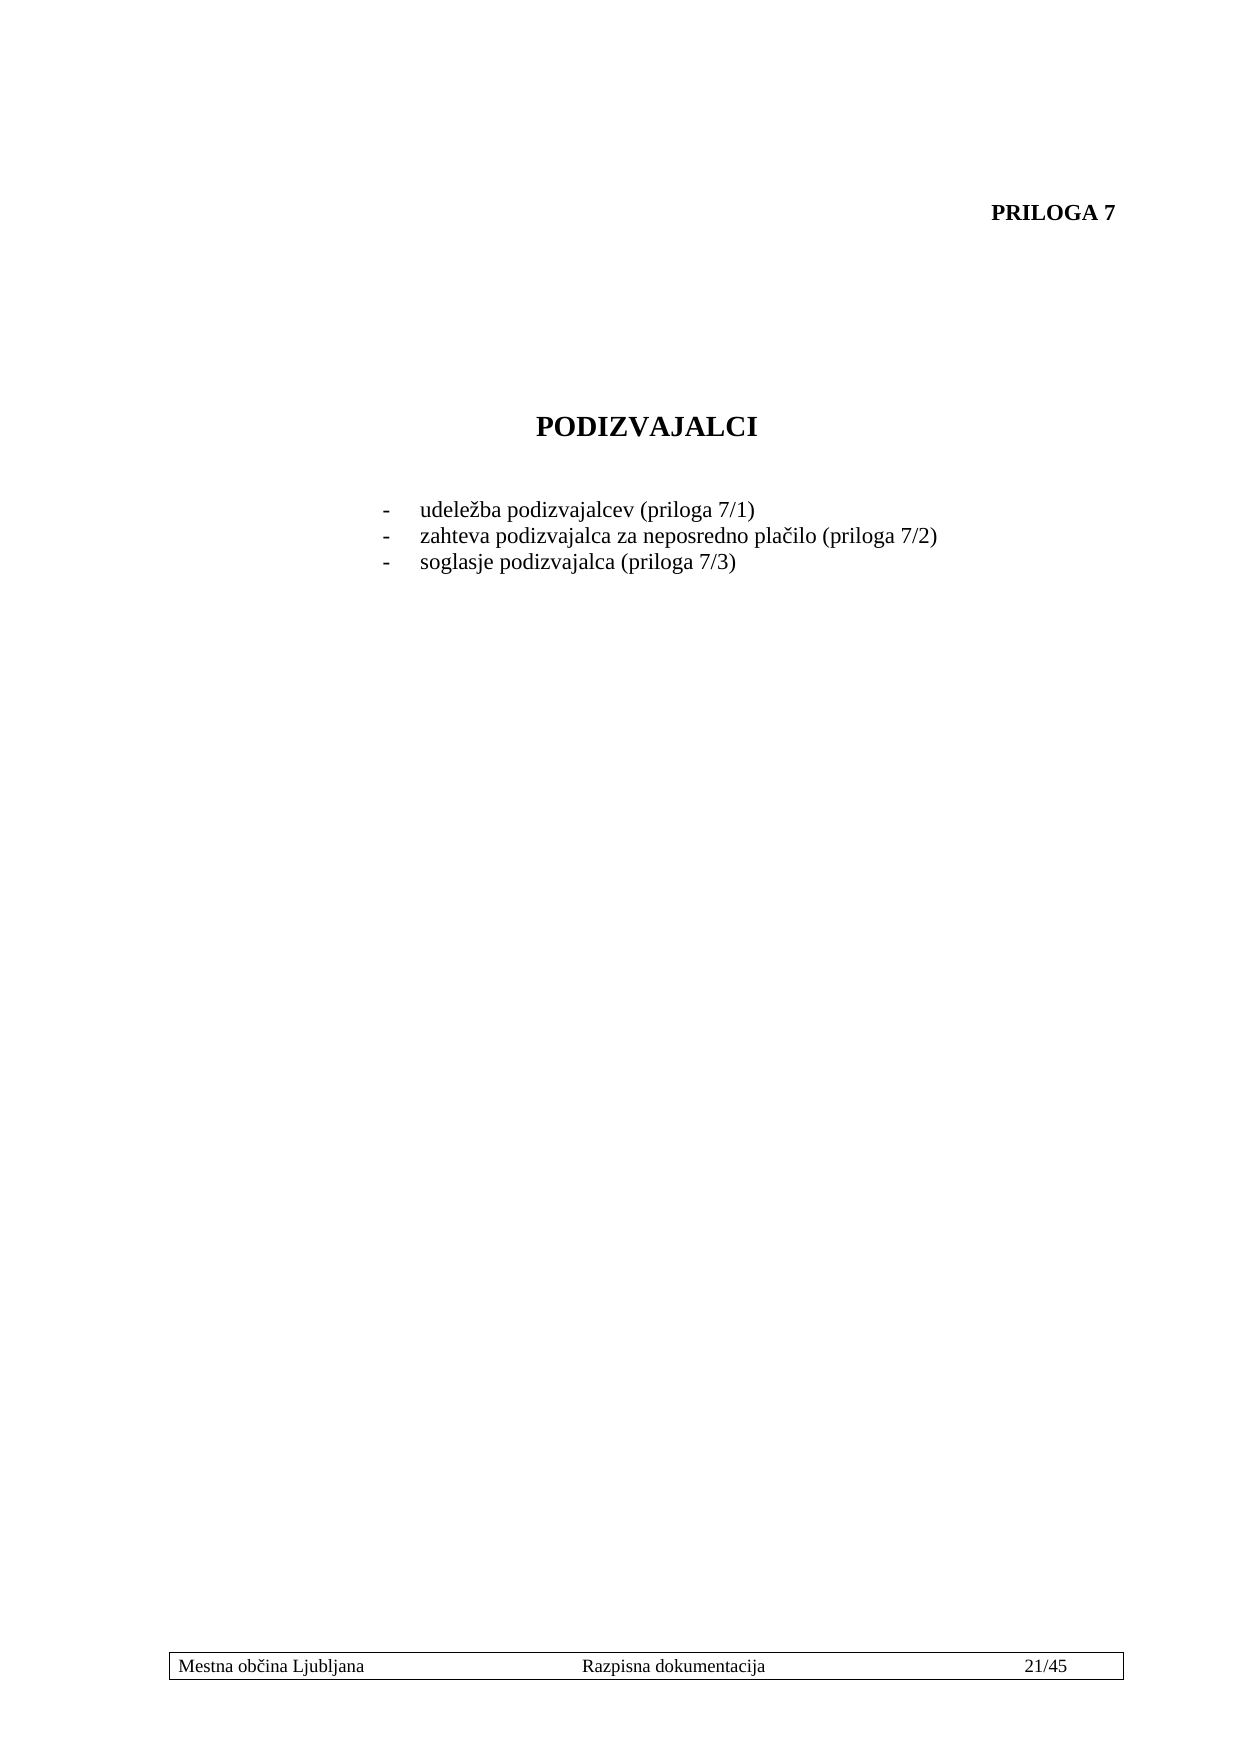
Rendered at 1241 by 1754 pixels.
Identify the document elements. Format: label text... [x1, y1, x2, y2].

text PRILOGA 7 [66, 198, 1115, 225]
list udeležba podizvajalcev (priloga 7/1) [382, 496, 1115, 522]
text PODIZVAJALCI [178, 409, 1115, 443]
list soglasje podizvajalca (priloga 7/3) [382, 548, 1115, 575]
list zahteva podizvajalca za neposredno plačilo (priloga 7/2) [382, 522, 1115, 548]
